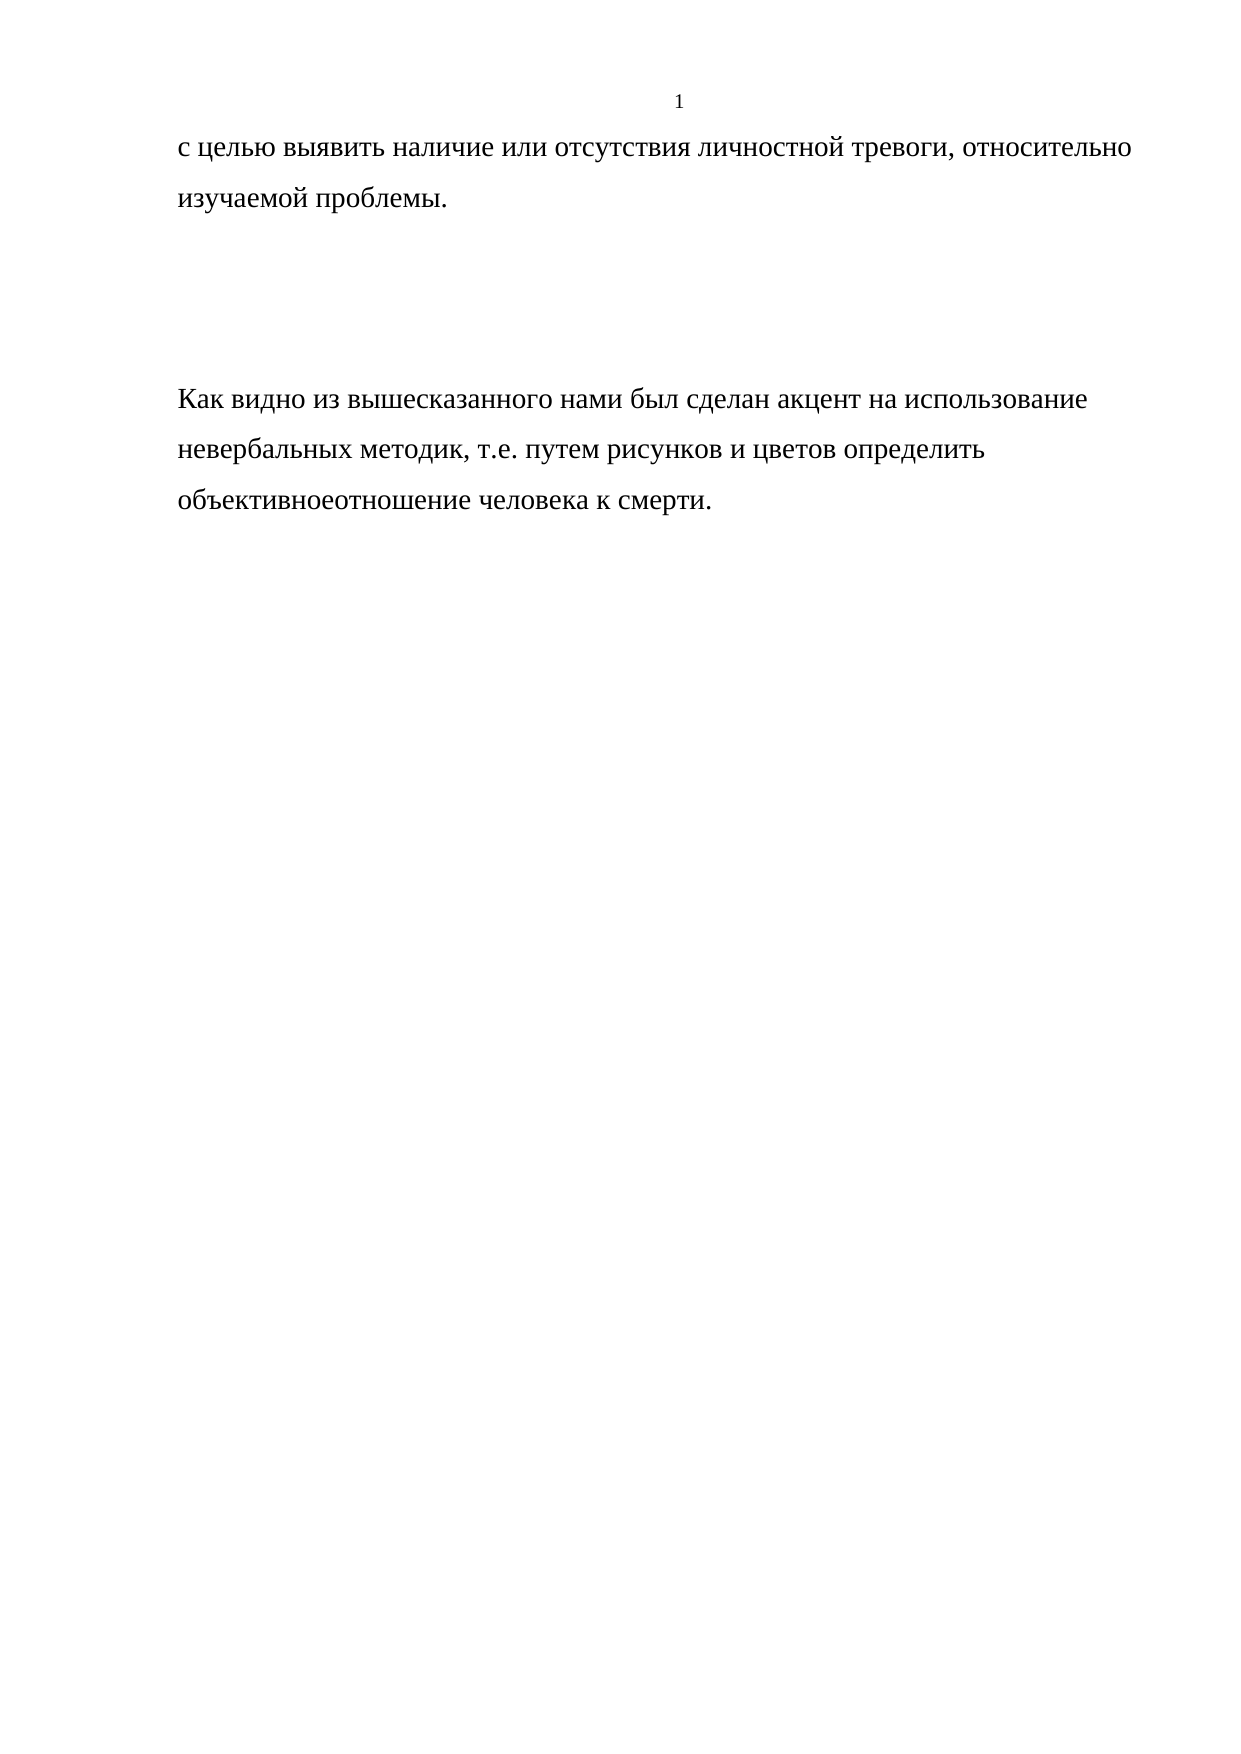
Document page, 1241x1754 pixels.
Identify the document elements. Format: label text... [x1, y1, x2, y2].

text Как видно из вышесказанного нами был сделан акцент на использование невербальных методик, т.е. путем рисунков и цветов определить объективноеотношение человека к смерти. [177, 381, 1181, 515]
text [177, 113, 1181, 213]
